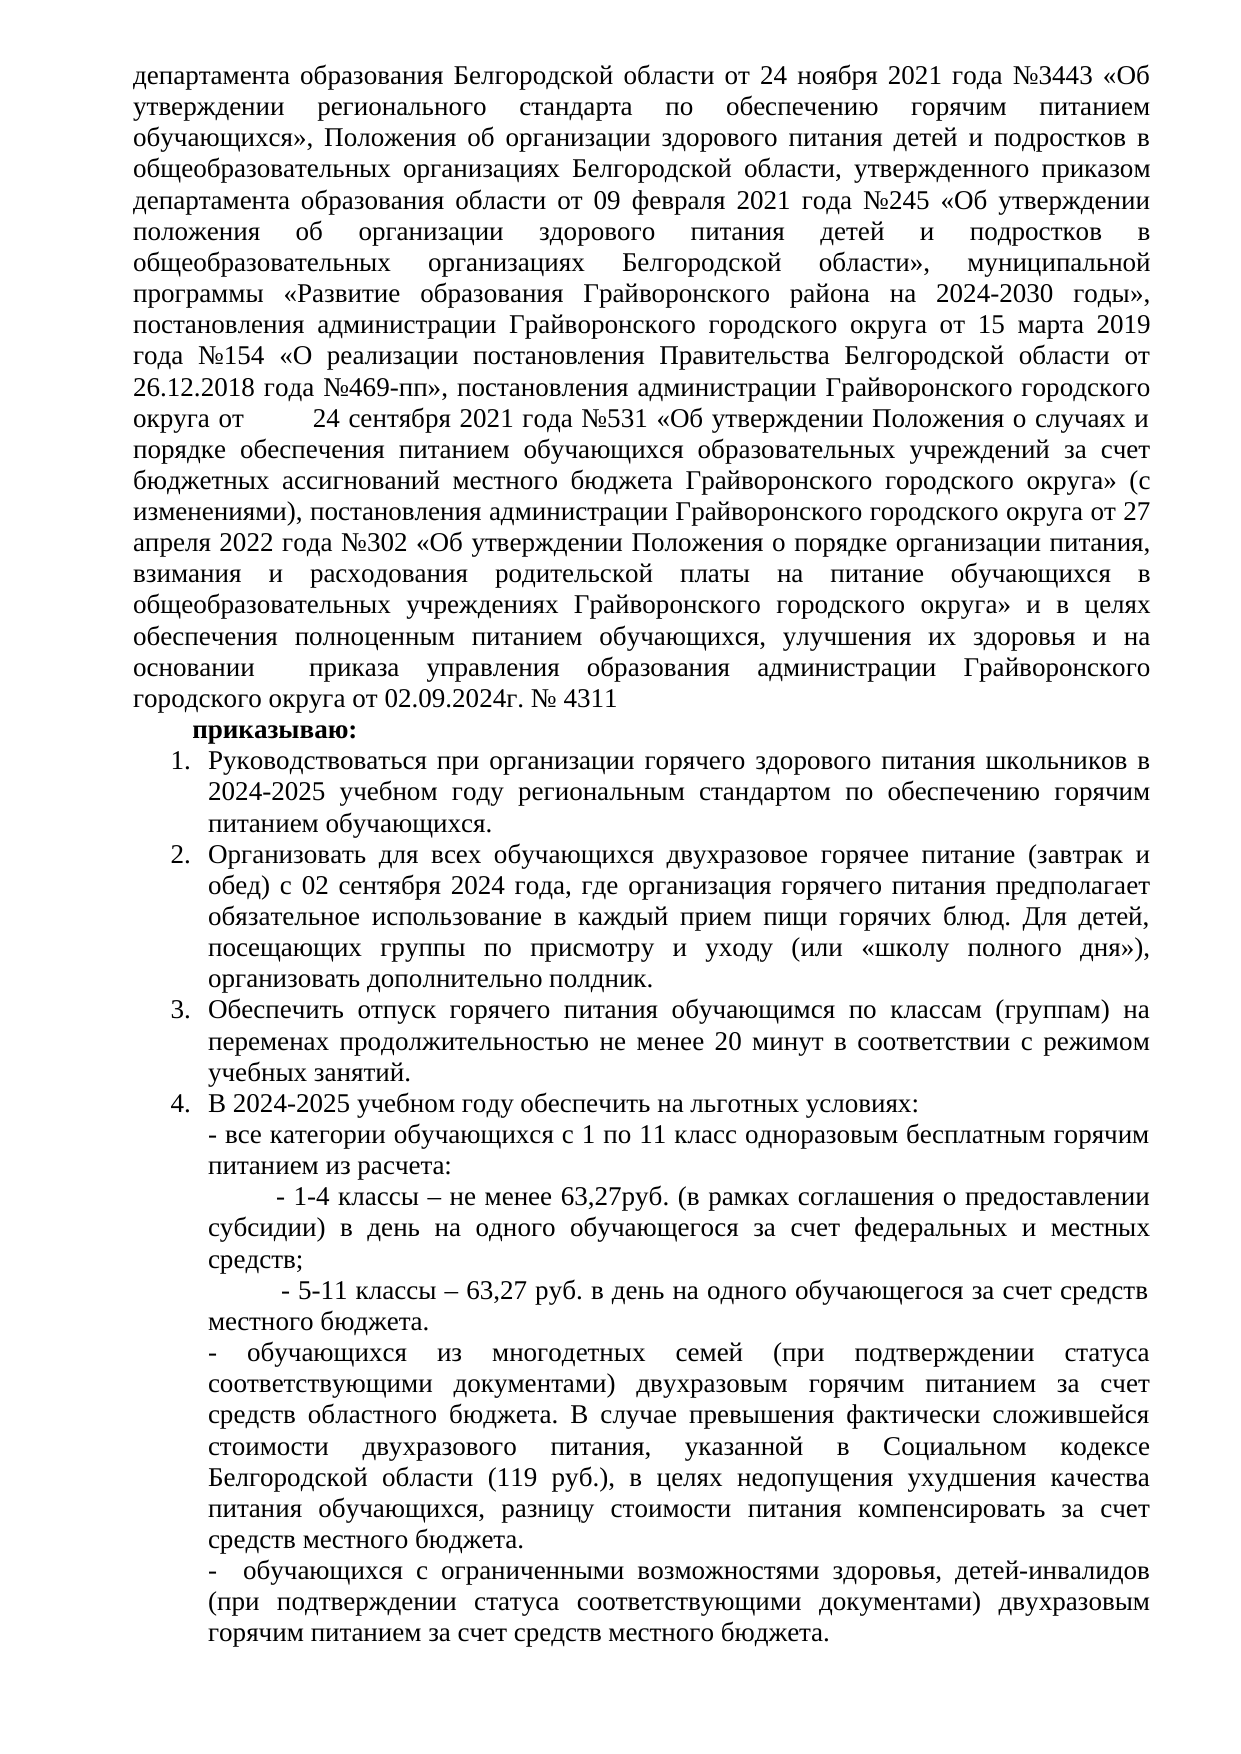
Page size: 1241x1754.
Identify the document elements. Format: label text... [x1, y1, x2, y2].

text приказываю: [133, 713, 1152, 744]
list В 2024-2025 учебном году обеспечить на льготных условиях: [170, 1087, 1151, 1118]
list - 5-11 классы – 63,27 руб. в день на одного обучающегося за счет средств местного бюджета. [208, 1274, 1151, 1336]
list Руководствоваться при организации горячего здорового питания школьников в 2024-2025 учебном году региональным стандартом по обеспечению горячим питанием обучающихся. [170, 744, 1151, 838]
list Обеспечить отпуск горячего питания обучающимся по классам (группам) на переменах продолжительностью не менее 20 минут в соответствии с режимом учебных занятий. [170, 993, 1151, 1087]
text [133, 59, 1152, 713]
list - все категории обучающихся с 1 по 11 класс одноразовым бесплатным горячим питанием из расчета: [208, 1118, 1151, 1180]
list - обучающихся с ограниченными возможностями здоровья, детей-инвалидов (при подтверждении статуса соответствующими документами) двухразовым горячим питанием за счет средств местного бюджета. [208, 1554, 1151, 1648]
list Организовать для всех обучающихся двухразовое горячее питание (завтрак и обед) с 02 сентября 2024 года, где организация горячего питания предполагает обязательное использование в каждый прием пищи горячих блюд. Для детей, посещающих группы по присмотру и уходу (или «школу полного дня»), организовать дополнительно полдник. [170, 838, 1151, 993]
list - 1-4 классы – не менее 63,27руб. (в рамках соглашения о предоставлении субсидии) в день на одного обучающегося за счет федеральных и местных средств; [208, 1180, 1151, 1274]
list - обучающихся из многодетных семей (при подтверждении статуса соответствующими документами) двухразовым горячим питанием за счет средств областного бюджета. В случае превышения фактически сложившейся стоимости двухразового питания, указанной в Социальном кодексе Белгородской области (119 руб.), в целях недопущения ухудшения качества питания обучающихся, разницу стоимости питания компенсировать за счет средств местного бюджета. [208, 1336, 1151, 1554]
